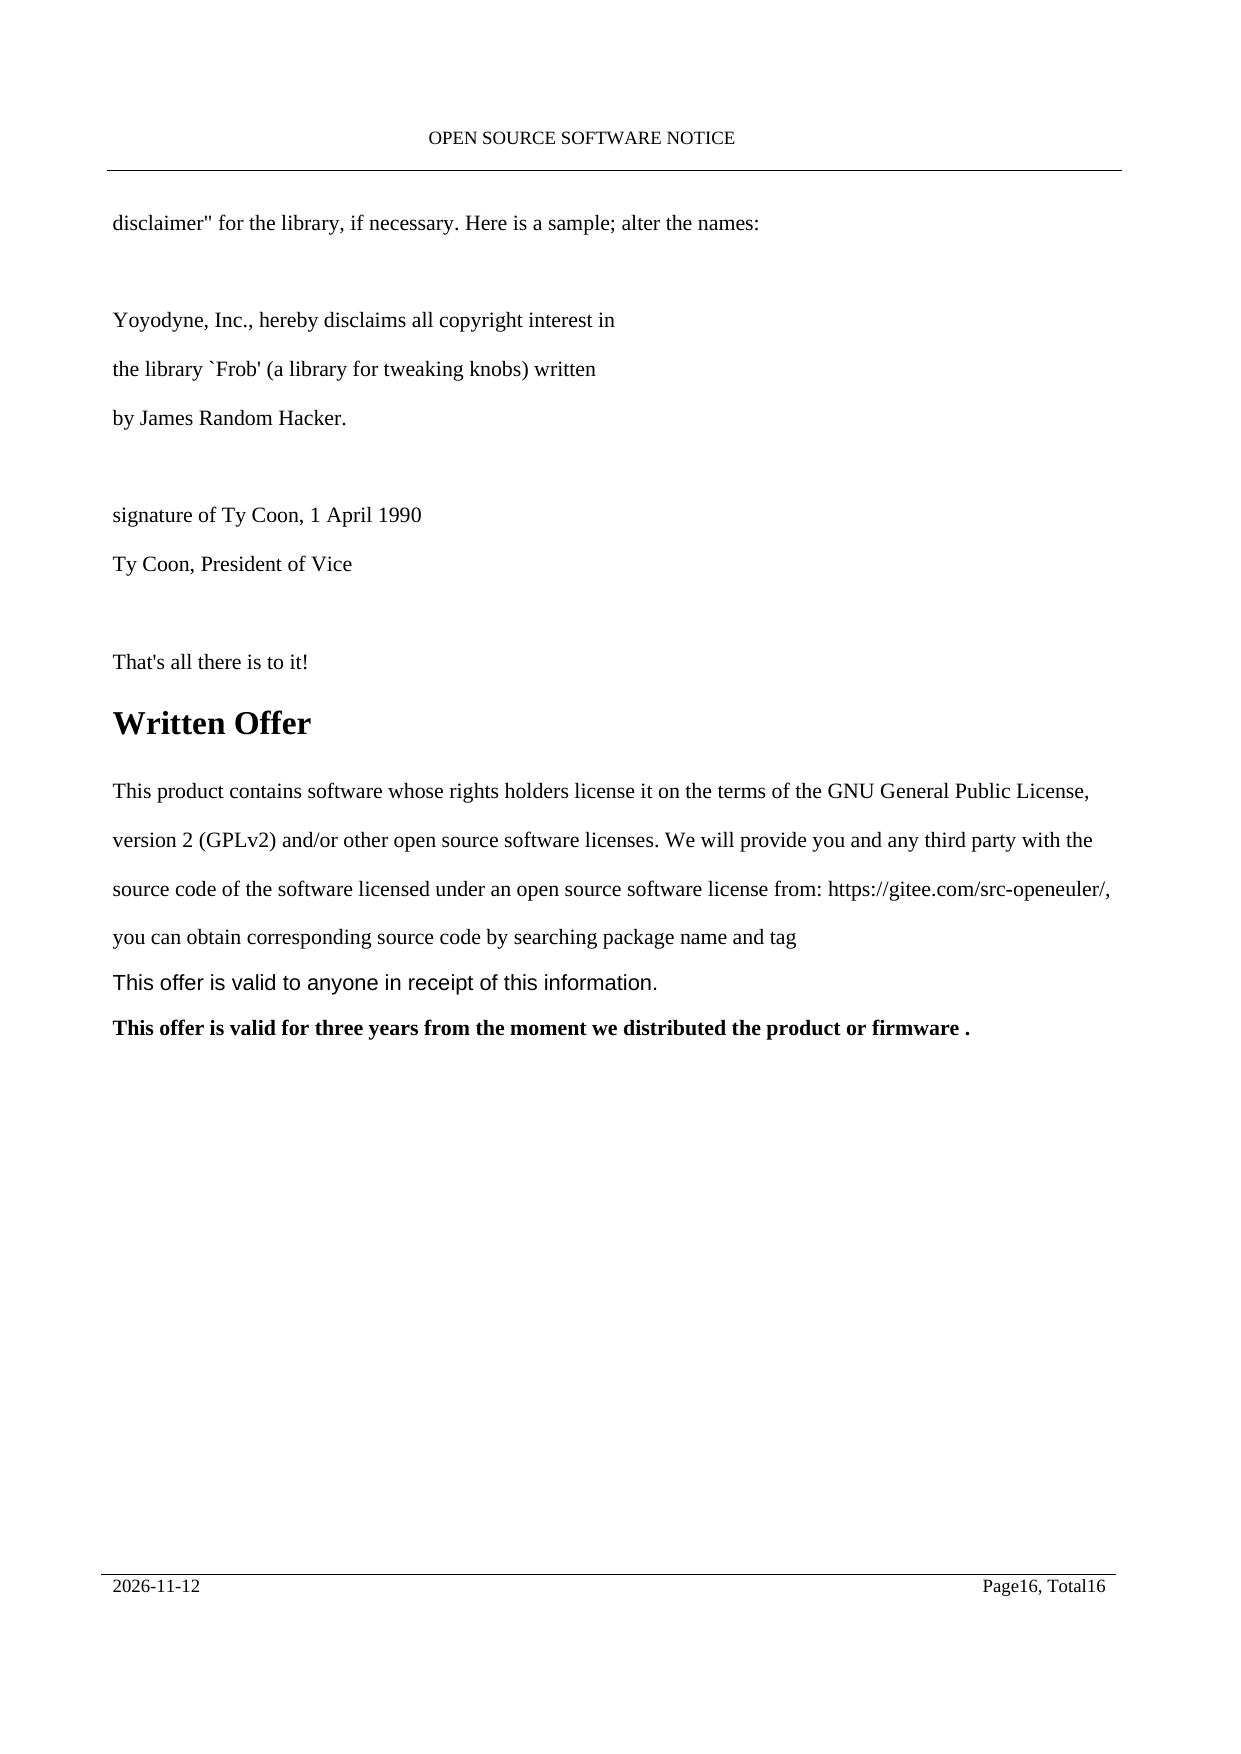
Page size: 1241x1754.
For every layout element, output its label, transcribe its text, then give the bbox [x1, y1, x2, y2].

text This offer is valid to anyone in receipt of this information. [112, 966, 1128, 998]
text Written Offer [112, 690, 1128, 755]
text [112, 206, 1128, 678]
text This product contains software whose rights holders license it on the terms of the GNU General Public License, version 2 (GPLv2) and/or other open source software licenses. We will provide you and any third party with the source code of the software licensed under an open source software license from: https://gitee.com/src-openeuler/, you can obtain corresponding source code by searching package name and tag [112, 774, 1128, 953]
text This offer is valid for three years from the moment we distributed the product or firmware . [112, 1011, 1128, 1043]
